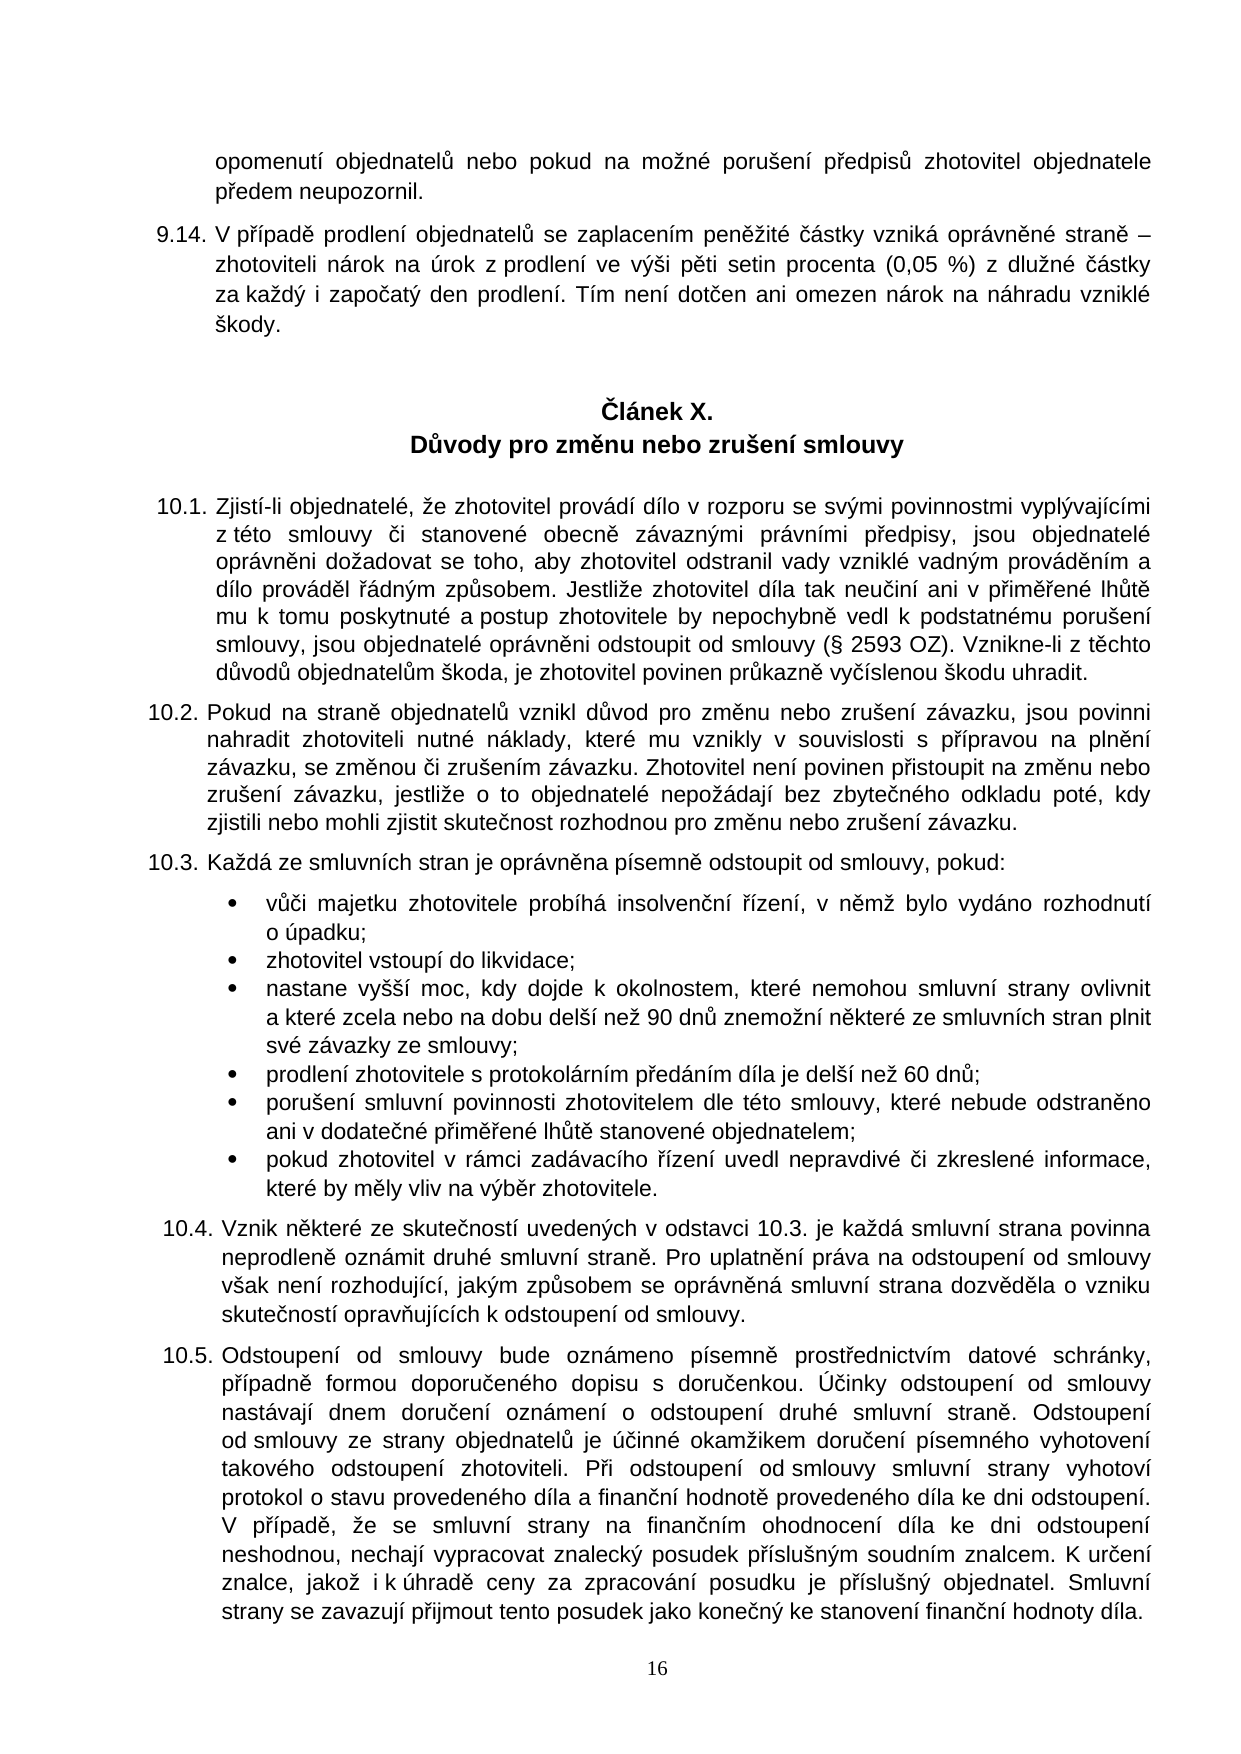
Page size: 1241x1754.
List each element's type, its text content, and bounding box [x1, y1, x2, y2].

list Odstoupení od smlouvy bude oznámeno písemně prostřednictvím datové schránky, případně formou doporučeného dopisu s doručenkou. Účinky odstoupení od smlouvy nastávají dnem doručení oznámení o odstoupení druhé smluvní straně. Odstoupení od smlouvy ze strany objednatelů je účinné okamžikem doručení písemného vyhotovení takového odstoupení zhotoviteli. Při odstoupení od smlouvy smluvní strany vyhotoví protokol o stavu provedeného díla a finanční hodnotě provedeného díla ke dni odstoupení. V případě, že se smluvní strany na finančním ohodnocení díla ke dni odstoupení neshodnou, nechají vypracovat znalecký posudek příslušným soudním znalcem. K určení znalce, jakož i k úhradě ceny za zpracování posudku je příslušný objednatel. Smluvní strany se zavazují přijmout tento posudek jako konečný ke stanovení finanční hodnoty díla. [162, 1342, 1152, 1624]
list nastane vyšší moc, kdy dojde k okolnostem, které nemohou smluvní strany ovlivnit a které zcela nebo na dobu delší než 90 dnů znemožní některé ze smluvních stran plnit své závazky ze smlouvy; [228, 975, 1152, 1059]
text Článek X. [162, 397, 1152, 425]
list pokud zhotovitel v rámci zadávacího řízení uvedl nepravdivé či zkreslené informace, které by měly vliv na výběr zhotovitele. [228, 1146, 1152, 1201]
text Důvody pro změnu nebo zrušení smlouvy [162, 430, 1152, 458]
list zhotovitel vstoupí do likvidace; [228, 947, 1152, 973]
list Vznik některé ze skutečností uvedených v odstavci 10.3. je každá smluvní strana povinna neprodleně oznámit druhé smluvní straně. Pro uplatnění práva na odstoupení od smlouvy však není rozhodující, jakým způsobem se oprávněná smluvní strana dozvěděla o vzniku skutečností opravňujících k odstoupení od smlouvy. [162, 1215, 1152, 1327]
list prodlení zhotovitele s protokolárním předáním díla je delší než 60 dnů; [228, 1061, 1152, 1087]
list Každá ze smluvních stran je oprávněna písemně odstoupit od smlouvy, pokud: [148, 849, 1152, 876]
list Pokud na straně objednatelů vznikl důvod pro změnu nebo zrušení závazku, jsou povinni nahradit zhotoviteli nutné náklady, které mu vznikly v souvislosti s přípravou na plnění závazku, se změnou či zrušením závazku. Zhotovitel není povinen přistoupit na změnu nebo zrušení závazku, jestliže o to objednatelé nepožádají bez zbytečného odkladu poté, kdy zjistili nebo mohli zjistit skutečnost rozhodnou pro změnu nebo zrušení závazku. [148, 699, 1152, 835]
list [156, 148, 1152, 204]
list V případě prodlení objednatelů se zaplacením peněžité částky vzniká oprávněné straně – zhotoviteli nárok na úrok z prodlení ve výši pěti setin procenta (0,05 %) z dlužné částky za každý i započatý den prodlení. Tím není dotčen ani omezen nárok na náhradu vzniklé škody. [156, 221, 1152, 338]
list Zjistí-li objednatelé, že zhotovitel provádí dílo v rozporu se svými povinnostmi vyplývajícími z této smlouvy či stanovené obecně závaznými právními předpisy, jsou objednatelé oprávněni dožadovat se toho, aby zhotovitel odstranil vady vzniklé vadným prováděním a dílo prováděl řádným způsobem. Jestliže zhotovitel díla tak neučiní ani v přiměřené lhůtě mu k tomu poskytnuté a postup zhotovitele by nepochybně vedl k podstatnému porušení smlouvy, jsou objednatelé oprávněni odstoupit od smlouvy (§ 2593 OZ). Vznikne-li z těchto důvodů objednatelům škoda, je zhotovitel povinen průkazně vyčíslenou škodu uhradit. [156, 493, 1152, 685]
list porušení smluvní povinnosti zhotovitelem dle této smlouvy, které nebude odstraněno ani v dodatečné přiměřené lhůtě stanovené objednatelem; [228, 1089, 1152, 1144]
list vůči majetku zhotovitele probíhá insolvenční řízení, v němž bylo vydáno rozhodnutí o úpadku; [228, 890, 1152, 945]
